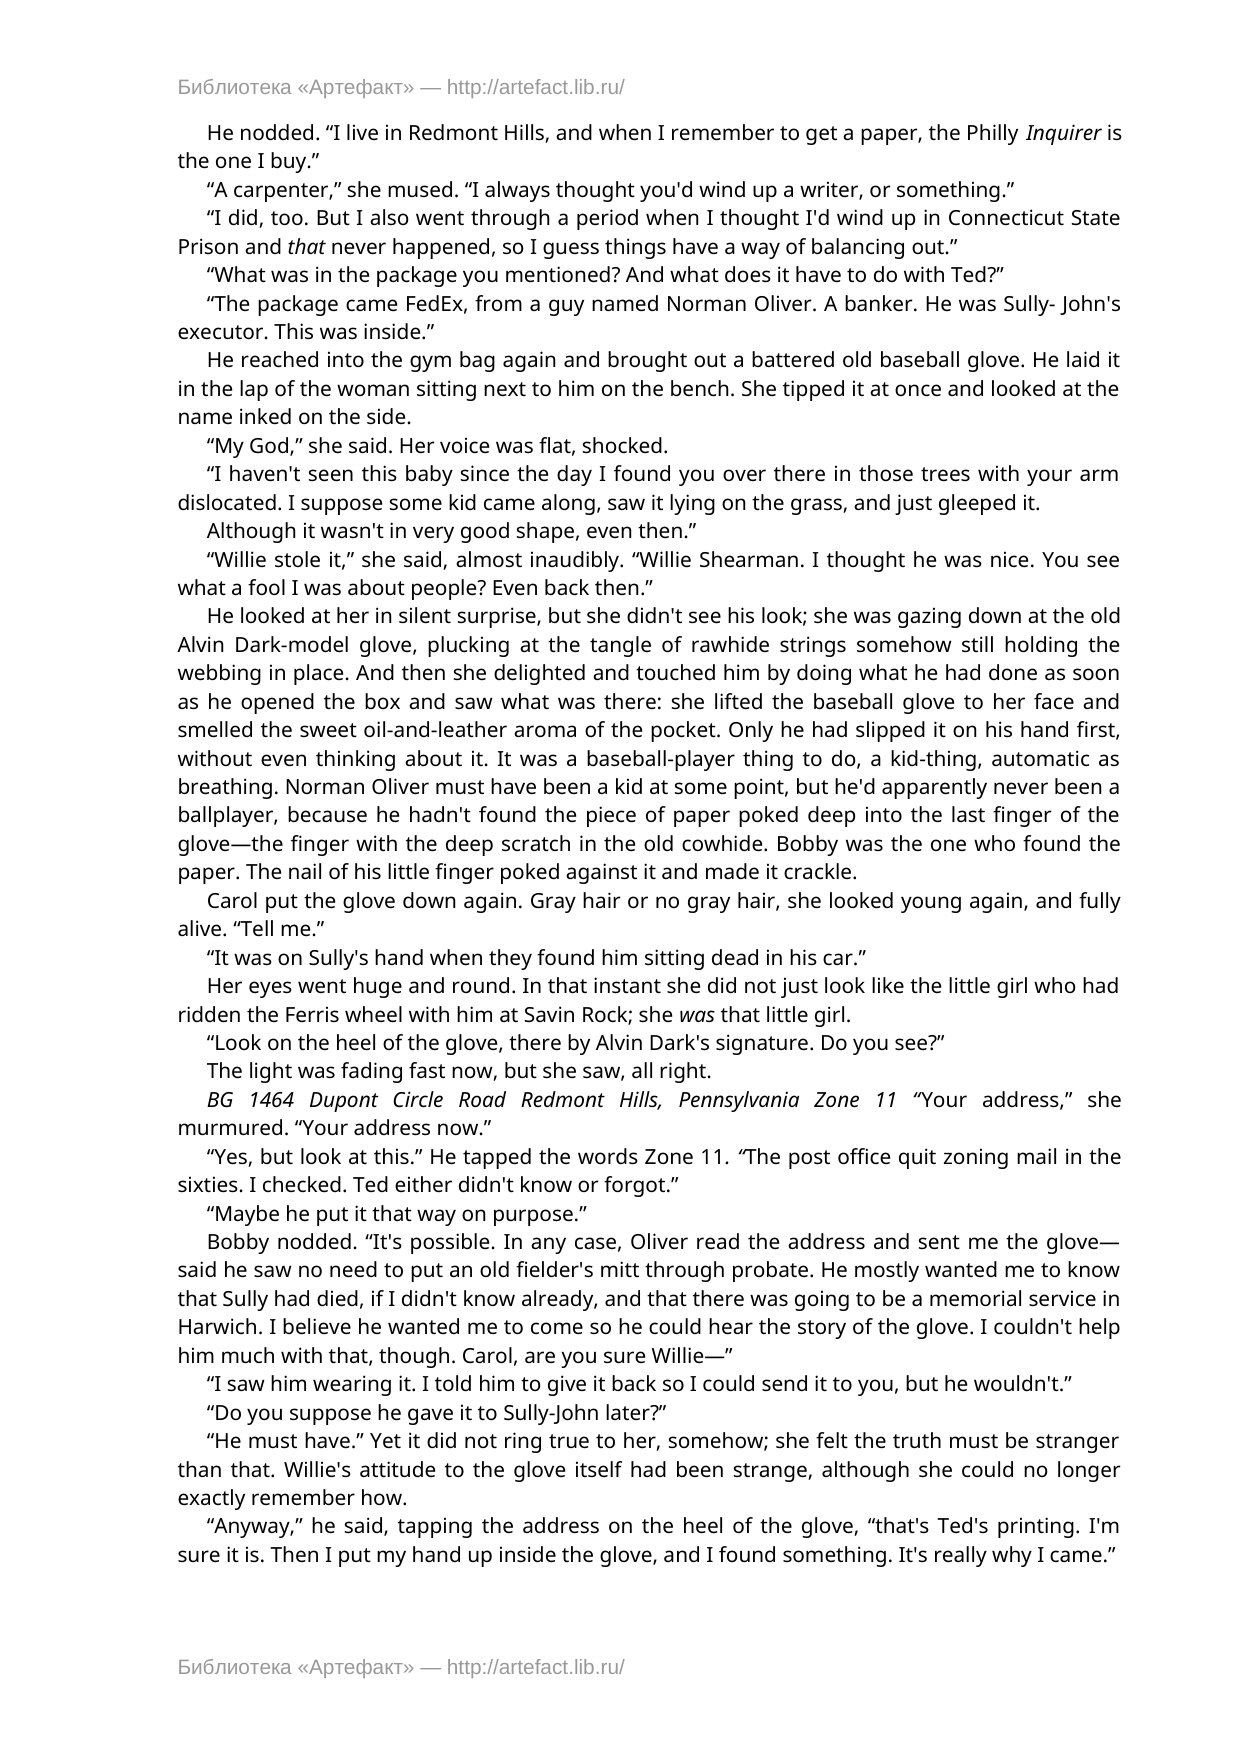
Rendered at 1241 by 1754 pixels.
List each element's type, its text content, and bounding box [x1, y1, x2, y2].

text “Anyway,” he said, tapping the address on the heel of the glove, “that's Ted's printing. I'm sure it is. Then I put my hand up inside the glove, and I found something. It's really why I came.” [177, 1512, 1122, 1568]
text “A carpenter,” she mused. “I always thought you'd wind up a writer, or something.” [177, 175, 1122, 203]
text “He must have.” Yet it did not ring true to her, somehow; she felt the truth must be stranger than that. Willie's attitude to the glove itself had been strange, although she could no longer exactly remember how. [177, 1426, 1122, 1512]
text “Maybe he put it that way on purpose.” [177, 1199, 1122, 1227]
text Bobby nodded. “It's possible. In any case, Oliver read the address and sent me the glove—said he saw no need to put an old fielder's mitt through probate. He mostly wanted me to know that Sully had died, if I didn't know already, and that there was going to be a memorial service in Harwich. I believe he wanted me to come so he could hear the story of the glove. I couldn't help him much with that, though. Carol, are you sure Willie—” [177, 1227, 1122, 1369]
text BG 1464 Dupont Circle Road Redmont Hills, Pennsylvania Zone 11 “Your address,” she murmured. “Your address now.” [177, 1085, 1122, 1142]
text Carol put the glove down again. Gray hair or no gray hair, she looked young again, and fully alive. “Tell me.” [177, 886, 1122, 943]
text He looked at her in silent surprise, but she didn't see his look; she was gazing down at the old Alvin Dark-model glove, plucking at the tangle of rawhide strings somehow still holding the webbing in place. And then she delighted and touched him by doing what he had done as soon as he opened the box and saw what was there: she lifted the baseball glove to her face and smelled the sweet oil-and-leather aroma of the pocket. Only he had slipped it on his hand first, without even thinking about it. It was a baseball-player thing to do, a kid-thing, automatic as breathing. Norman Oliver must have been a kid at some point, but he'd apparently never been a ballplayer, because he hadn't found the piece of paper poked deep into the last finger of the glove—the finger with the deep scratch in the old cowhide. Bobby was the one who found the paper. The nail of his little finger poked against it and made it crackle. [177, 602, 1122, 886]
text “My God,” she said. Her voice was flat, shocked. [177, 431, 1122, 459]
text Although it wasn't in very good shape, even then.” [177, 516, 1122, 545]
text Her eyes went huge and round. In that instant she did not just look like the little girl who had ridden the Ferris wheel with him at Savin Rock; she was that little girl. [177, 971, 1122, 1028]
text “Yes, but look at this.” He tapped the words Zone 11. “The post office quit zoning mail in the sixties. I checked. Ted either didn't know or forgot.” [177, 1142, 1122, 1199]
text He reached into the gym bag again and brought out a battered old baseball glove. He laid it in the lap of the woman sitting next to him on the bench. She tipped it at once and looked at the name inked on the side. [177, 346, 1122, 431]
text The light was fading fast now, but she saw, all right. [177, 1057, 1122, 1085]
text “Do you suppose he gave it to Sully-John later?” [177, 1398, 1122, 1426]
text “The package came FedEx, from a guy named Norman Oliver. A banker. He was Sully- John's executor. This was inside.” [177, 289, 1122, 346]
text “I did, too. But I also went through a period when I thought I'd wind up in Connecticut State Prison and that never happened, so I guess things have a way of balancing out.” [177, 203, 1122, 260]
text “It was on Sully's hand when they found him sitting dead in his car.” [177, 943, 1122, 971]
text “What was in the package you mentioned? And what does it have to do with Ted?” [177, 260, 1122, 289]
text “Look on the heel of the glove, there by Alvin Dark's signature. Do you see?” [177, 1028, 1122, 1057]
text He nodded. “I live in Redmont Hills, and when I remember to get a paper, the Philly Inquirer is the one I buy.” [177, 118, 1122, 175]
text “I saw him wearing it. I told him to give it back so I could send it to you, but he wouldn't.” [177, 1369, 1122, 1398]
text “Willie stole it,” she said, almost inaudibly. “Willie Shearman. I thought he was nice. You see what a fool I was about people? Even back then.” [177, 545, 1122, 602]
text “I haven't seen this baby since the day I found you over there in those trees with your arm dislocated. I suppose some kid came along, saw it lying on the grass, and just gleeped it. [177, 459, 1122, 516]
